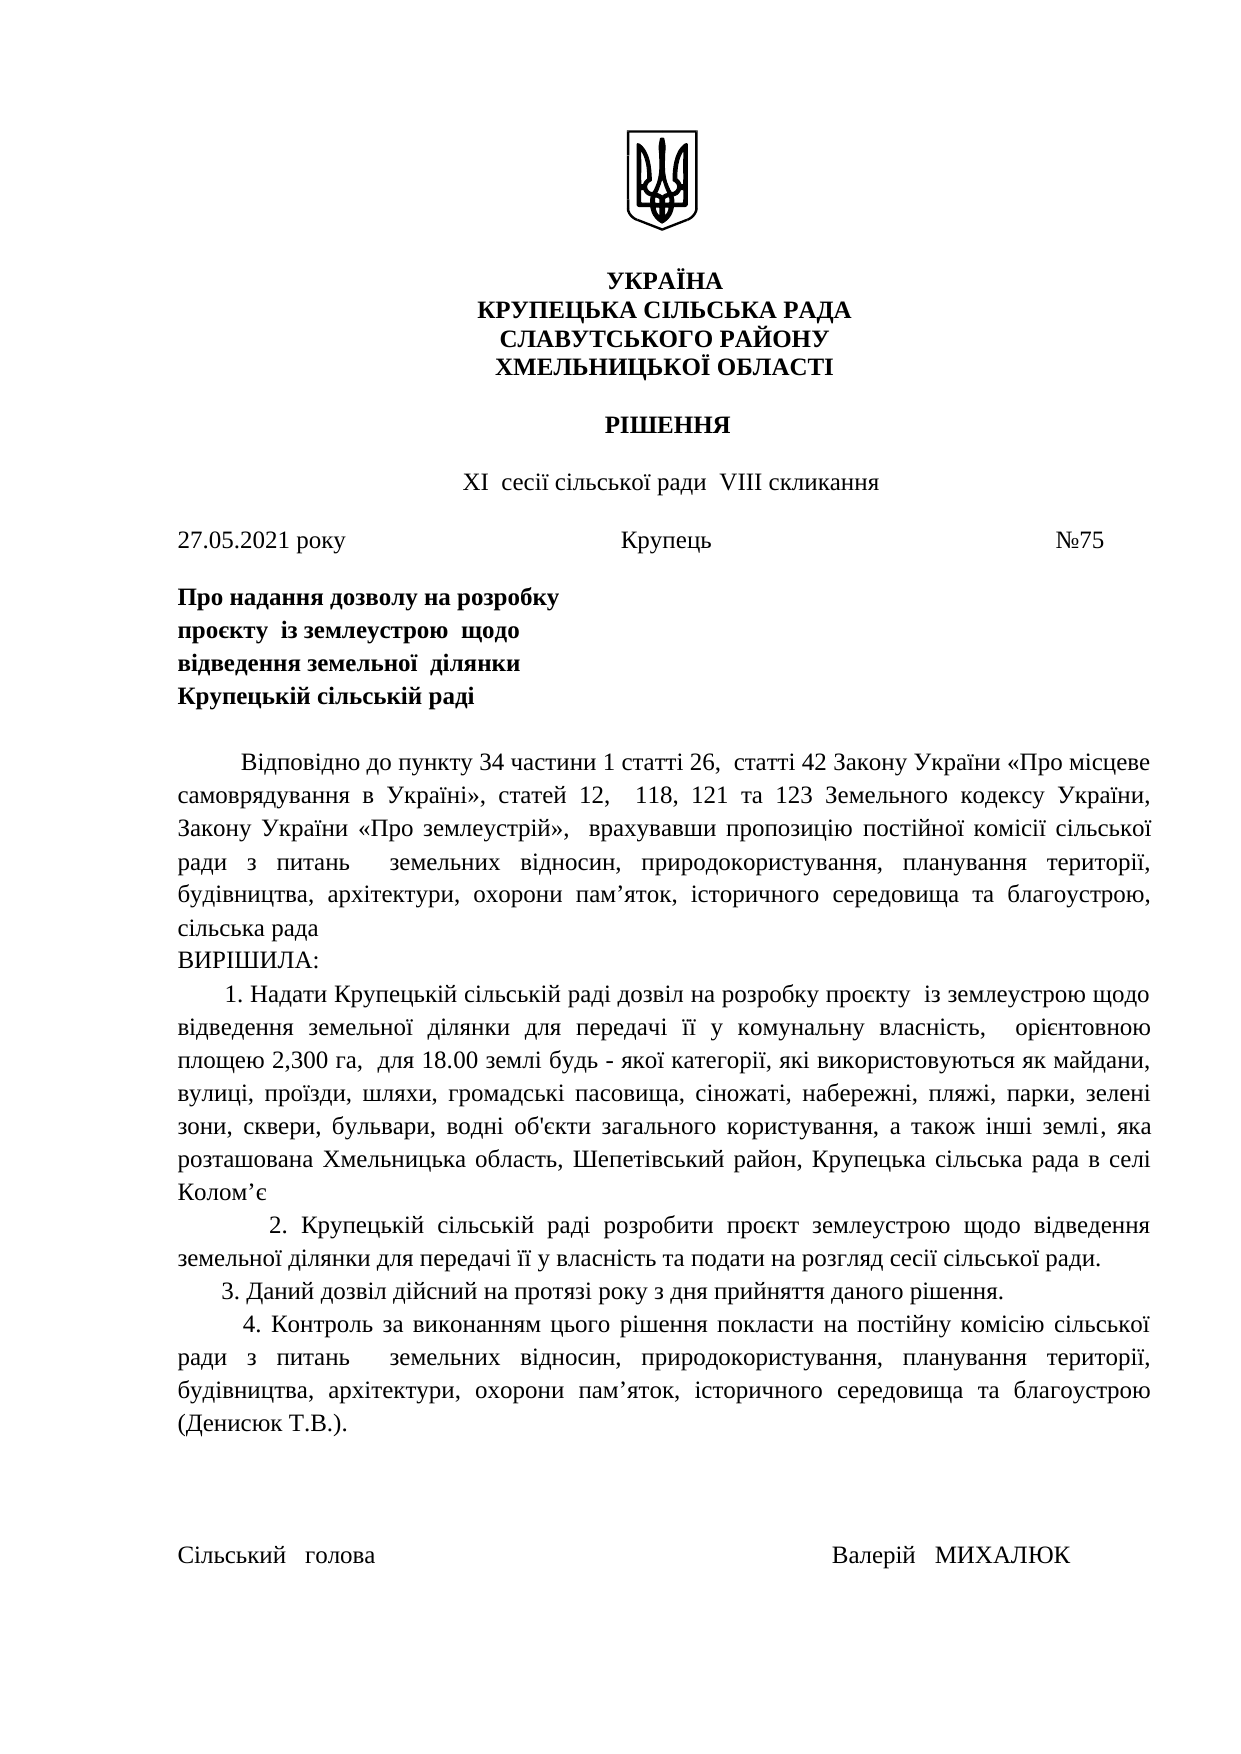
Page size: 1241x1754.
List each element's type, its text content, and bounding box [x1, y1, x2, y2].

text Крупецькій сільській раді [177, 681, 1152, 710]
text 3. Даний дозвіл дійсний на протязі року з дня прийняття даного рішення. [177, 1276, 1152, 1304]
text Відповідно до пункту 34 частини 1 статті 26, статті 42 Закону України «Про місцеве самоврядування в Україні», статей 12, 118, 121 та 123 Земельного кодексу України, Закону України «Про землеустрій», врахувавши пропозицію постійної комісії сільської ради з питань земельних відносин, природокористування, планування території, будівництва, архітектури, охорони пам’яток, історичного середовища та благоустрою, сільська рада [177, 747, 1152, 941]
text відведення земельної ділянки [177, 648, 1152, 677]
text 1. Надати Крупецькій сільській раді дозвіл на розробку проєкту із землеустрою щодо відведення земельної ділянки для передачі її у комунальну власність, орієнтовною площею 2,300 га, для 18.00 землі будь - якої категорії, які використовуються як майдани, вулиці, проїзди, шляхи, громадські пасовища, сіножаті, набережні, пляжі, парки, зелені зони, сквери, бульвари, водні об'єкти загального користування, а також інші землі, яка розташована Хмельницька область, Шепетівський район, Крупецька сільська рада в селі Колом’є [177, 1106, 1152, 1206]
text Про надання дозволу на розробку [177, 582, 1152, 611]
text 1. Надати Крупецькій сільській раді дозвіл на розробку проєкту із землеустрою щодо відведення земельної ділянки для передачі її у комунальну власність, орієнтовною площею 2,300 га, для 18.00 землі будь - якої категорії, які використовуються як майдани, вулиці, проїзди, шляхи, громадські пасовища, сіножаті, набережні, пляжі, парки, зелені зони, сквери, бульвари, водні об'єкти загального користування, а також інші землі, яка розташована Хмельницька область, Шепетівський район, Крупецька сільська рада в селі Колом’є [177, 979, 1152, 1078]
text ВИРІШИЛА: [177, 946, 1152, 974]
text 27.05.2021 року Крупець №75 [177, 525, 1152, 554]
text СЛАВУТСЬКОГО РАЙОНУ [177, 324, 1152, 352]
text проєкту із землеустрою щодо [177, 615, 1152, 644]
text 4. Контроль за виконанням цього рішення покласти на постійну комісію сільської ради з питань земельних відносин, природокористування, планування території, будівництва, архітектури, охорони пам’яток, історичного середовища та благоустрою (Денисюк Т.В.). [177, 1309, 1152, 1437]
text ХМЕЛЬНИЦЬКОЇ ОБЛАСТІ [177, 352, 1152, 381]
text КРУПЕЦЬКА СІЛЬСЬКА РАДА [177, 295, 1152, 324]
text Сільський голова Валерій МИХАЛЮК [177, 1540, 1152, 1569]
text РІШЕННЯ [177, 410, 1152, 439]
text УКРАЇНА [177, 266, 1152, 295]
text 2. Крупецькій сільській раді розробити проєкт землеустрою щодо відведення земельної ділянки для передачі її у власність та подати на розгляд сесії сільської ради. [177, 1210, 1152, 1272]
text ХІ сесії сільської ради VІІІ скликання [177, 467, 1152, 496]
